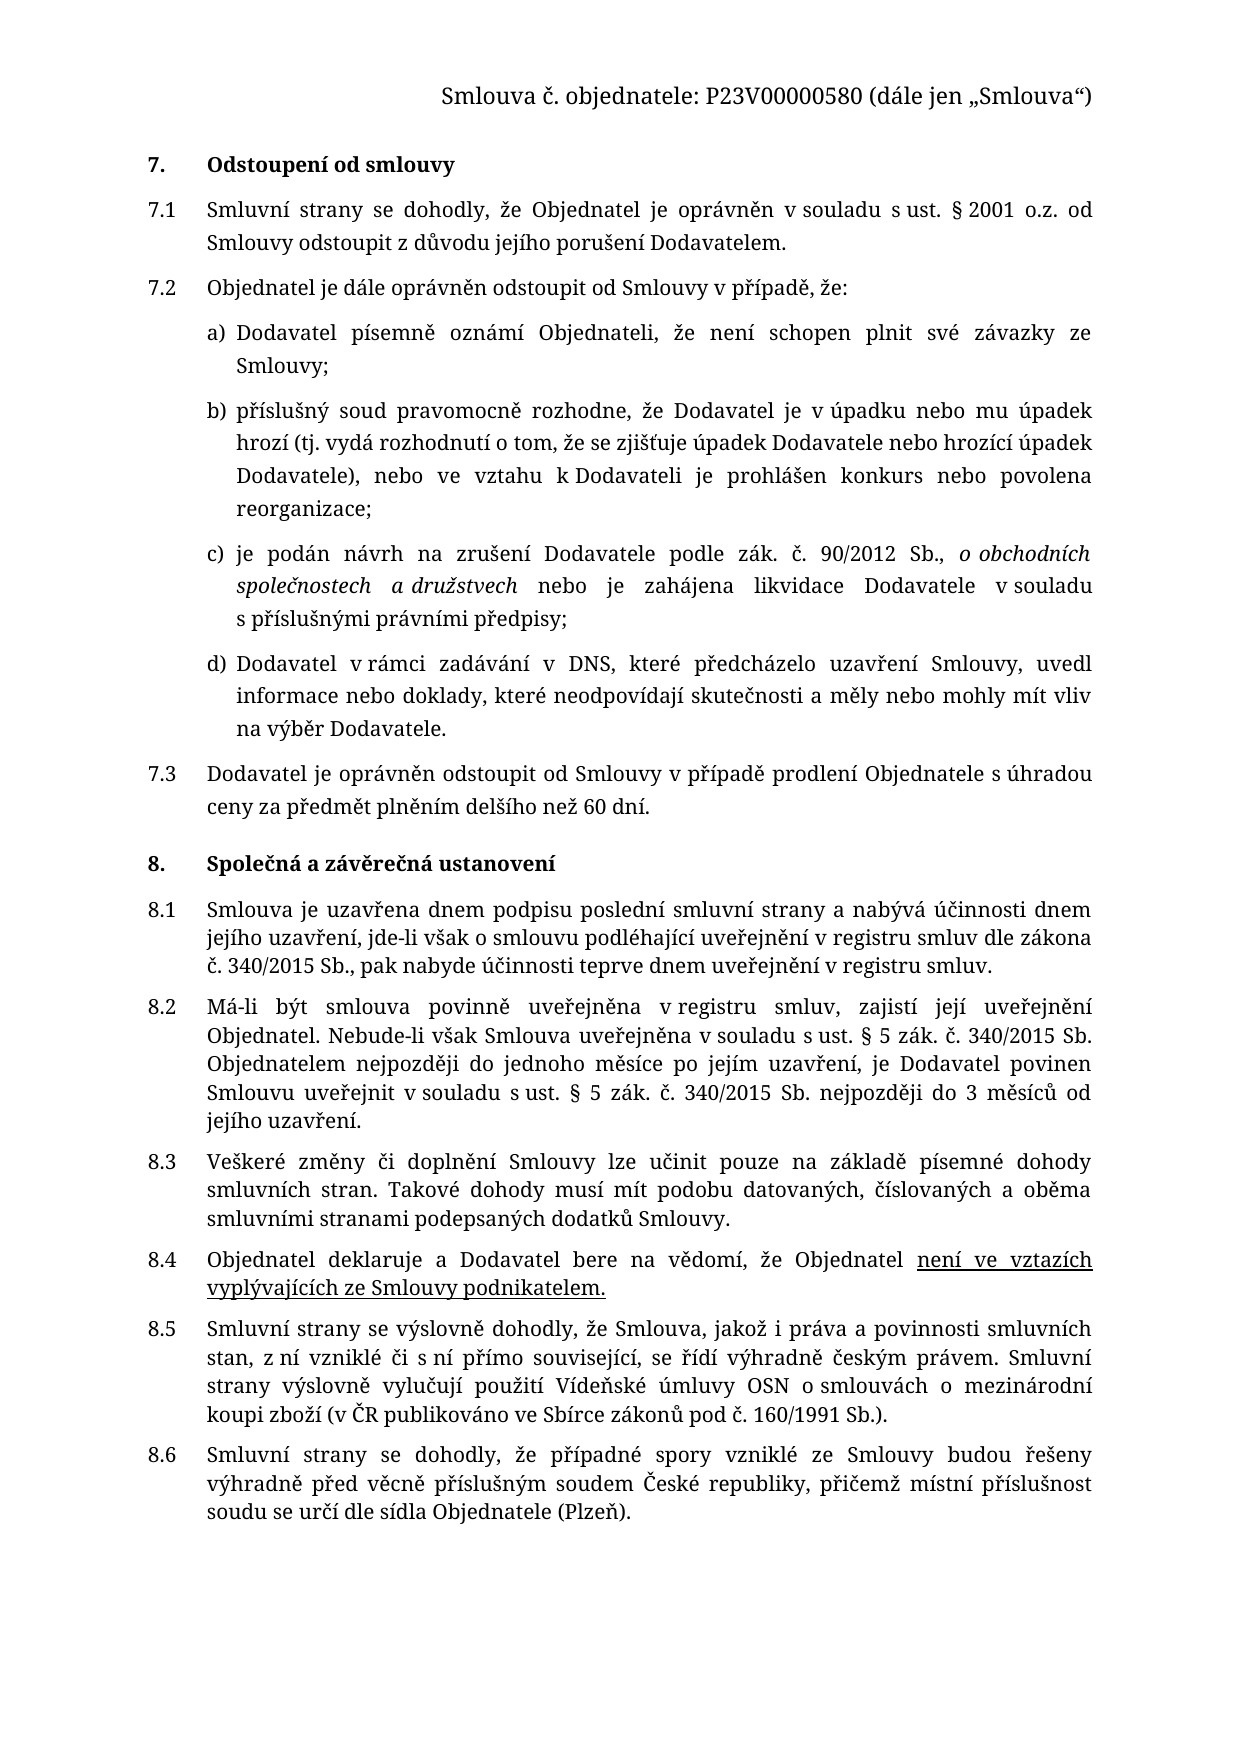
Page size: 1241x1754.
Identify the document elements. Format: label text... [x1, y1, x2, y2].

list je podán návrh na zrušení Dodavatele podle zák. č. 90/2012 Sb., o obchodních společnostech a družstvech nebo je zahájena likvidace Dodavatele v souladu s příslušnými právními předpisy; [207, 539, 1093, 632]
list Veškeré změny či doplnění Smlouvy lze učinit pouze na základě písemné dohody smluvních stran. Takové dohody musí mít podobu datovaných, číslovaných a oběma smluvními stranami podepsaných dodatků Smlouvy. [148, 1147, 1093, 1232]
list Dodavatel v rámci zadávání v DNS, které předcházelo uzavření Smlouvy, uvedl informace nebo doklady, které neodpovídají skutečnosti a měly nebo mohly mít vliv na výběr Dodavatele. [207, 649, 1093, 743]
list Má-li být smlouva povinně uveřejněna v registru smluv, zajistí její uveřejnění Objednatel. Nebude-li však Smlouva uveřejněna v souladu s ust. § 5 zák. č. 340/2015 Sb. Objednatelem nejpozději do jednoho měsíce po jejím uzavření, je Dodavatel povinen Smlouvu uveřejnit v souladu s ust. § 5 zák. č. 340/2015 Sb. nejpozději do 3 měsíců od jejího uzavření. [148, 992, 1093, 1135]
list Smluvní strany se dohodly, že Objednatel je oprávněn v souladu s ust. § 2001 o.z. od Smlouvy odstoupit z důvodu jejího porušení Dodavatelem. [148, 195, 1093, 256]
list Dodavatel je oprávněn odstoupit od Smlouvy v případě prodlení Objednatele s úhradou ceny za předmět plněním delšího než 60 dní. [148, 759, 1093, 820]
list Objednatel deklaruje a Dodavatel bere na vědomí, že Objednatel není ve vztazích vyplývajících ze Smlouvy podnikatelem. [148, 1245, 1093, 1302]
list Odstoupení od smlouvy [148, 150, 1093, 179]
list příslušný soud pravomocně rozhodne, že Dodavatel je v úpadku nebo mu úpadek hrozí (tj. vydá rozhodnutí o tom, že se zjišťuje úpadek Dodavatele nebo hrozící úpadek Dodavatele), nebo ve vztahu k Dodavateli je prohlášen konkurs nebo povolena reorganizace; [207, 396, 1093, 522]
list Smlouva je uzavřena dnem podpisu poslední smluvní strany a nabývá účinnosti dnem jejího uzavření, jde-li však o smlouvu podléhající uveřejnění v registru smluv dle zákona č. 340/2015 Sb., pak nabyde účinnosti teprve dnem uveřejnění v registru smluv. [148, 895, 1093, 980]
list Smluvní strany se výslovně dohodly, že Smlouva, jakož i práva a povinnosti smluvních stan, z ní vzniklé či s ní přímo související, se řídí výhradně českým právem. Smluvní strany výslovně vylučují použití Vídeňské úmluvy OSN o smlouvách o mezinárodní koupi zboží (v ČR publikováno ve Sbírce zákonů pod č. 160/1991 Sb.). [148, 1314, 1093, 1428]
list Dodavatel písemně oznámí Objednateli, že není schopen plnit své závazky ze Smlouvy; [207, 318, 1093, 379]
list Smluvní strany se dohodly, že případné spory vzniklé ze Smlouvy budou řešeny výhradně před věcně příslušným soudem České republiky, přičemž místní příslušnost soudu se určí dle sídla Objednatele (Plzeň). [148, 1441, 1093, 1526]
list Společná a závěrečná ustanovení [148, 849, 1093, 878]
list Objednatel je dále oprávněn odstoupit od Smlouvy v případě, že: [148, 273, 1093, 301]
